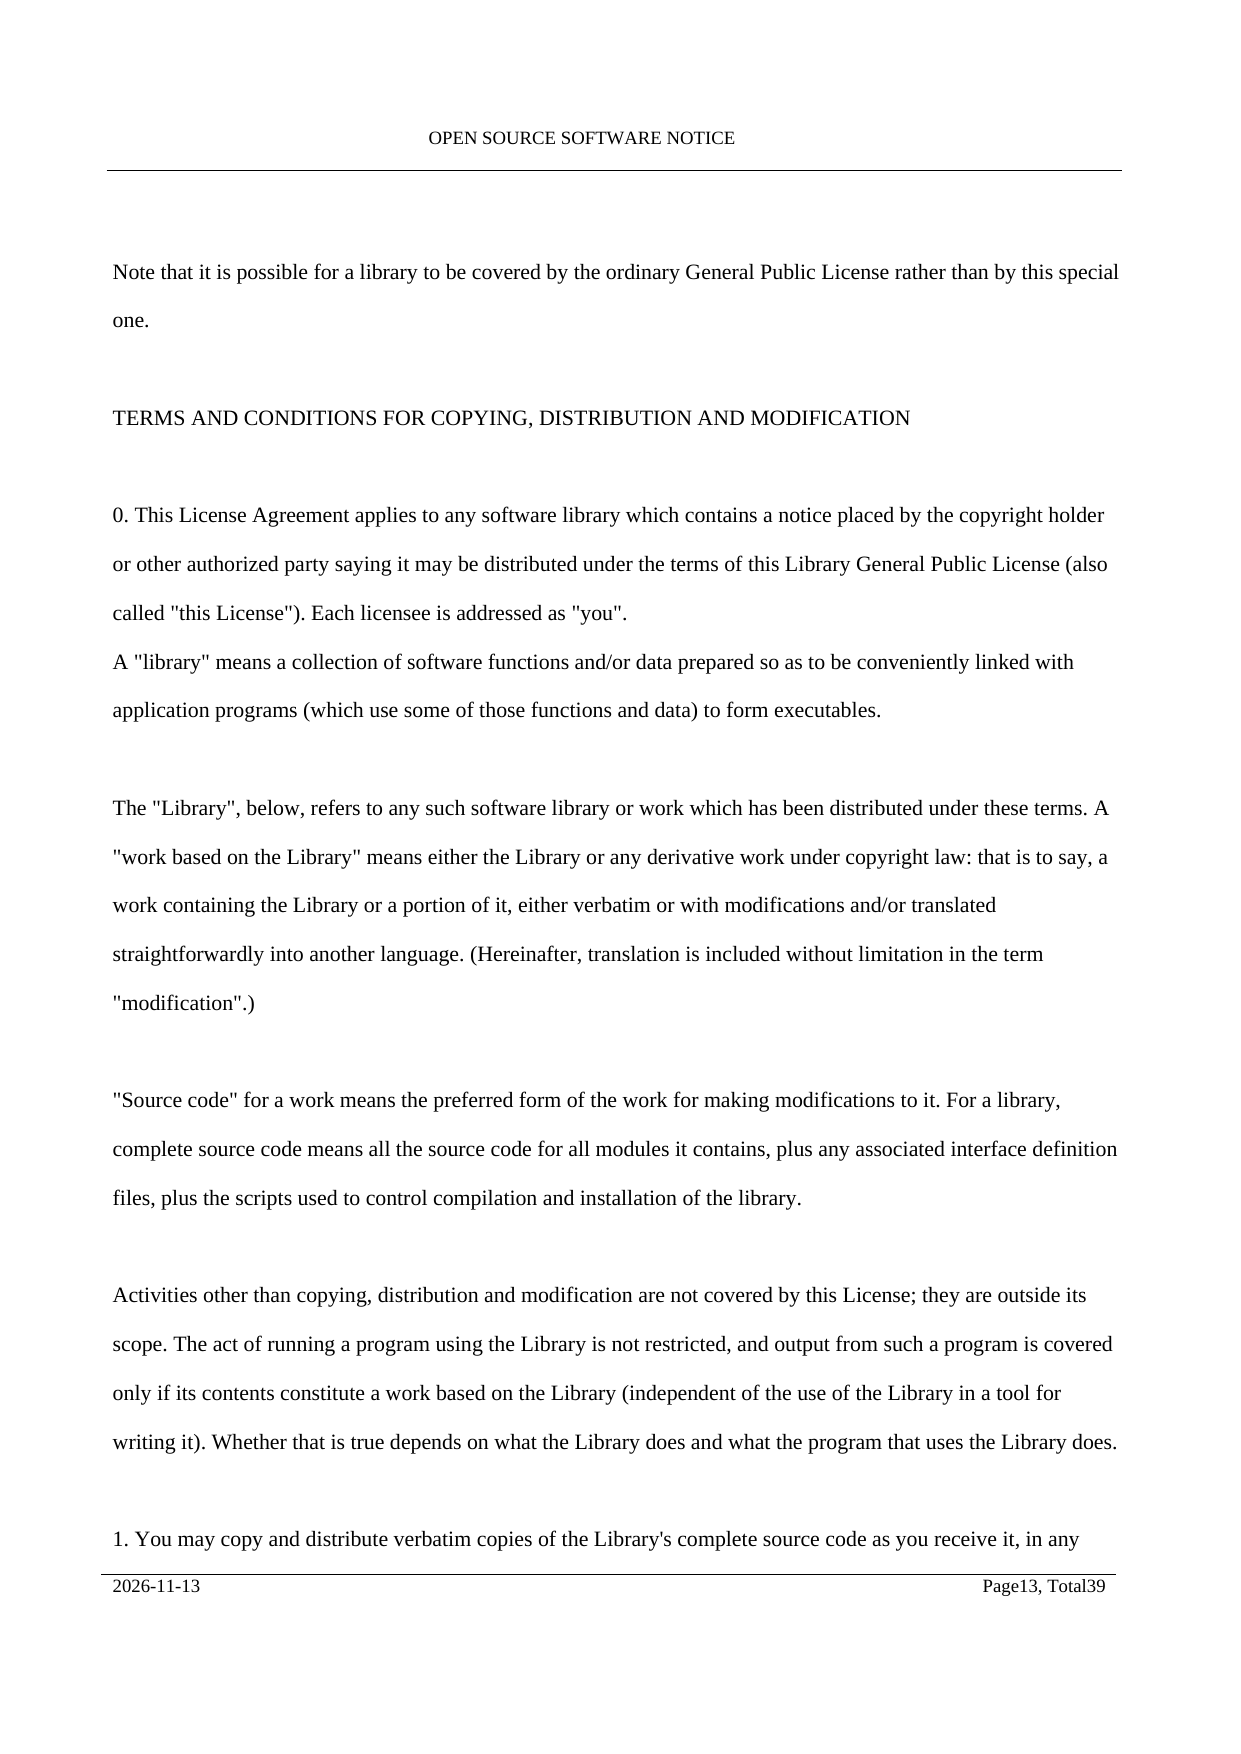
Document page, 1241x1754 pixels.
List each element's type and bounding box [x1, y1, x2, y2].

text [112, 206, 1128, 1555]
